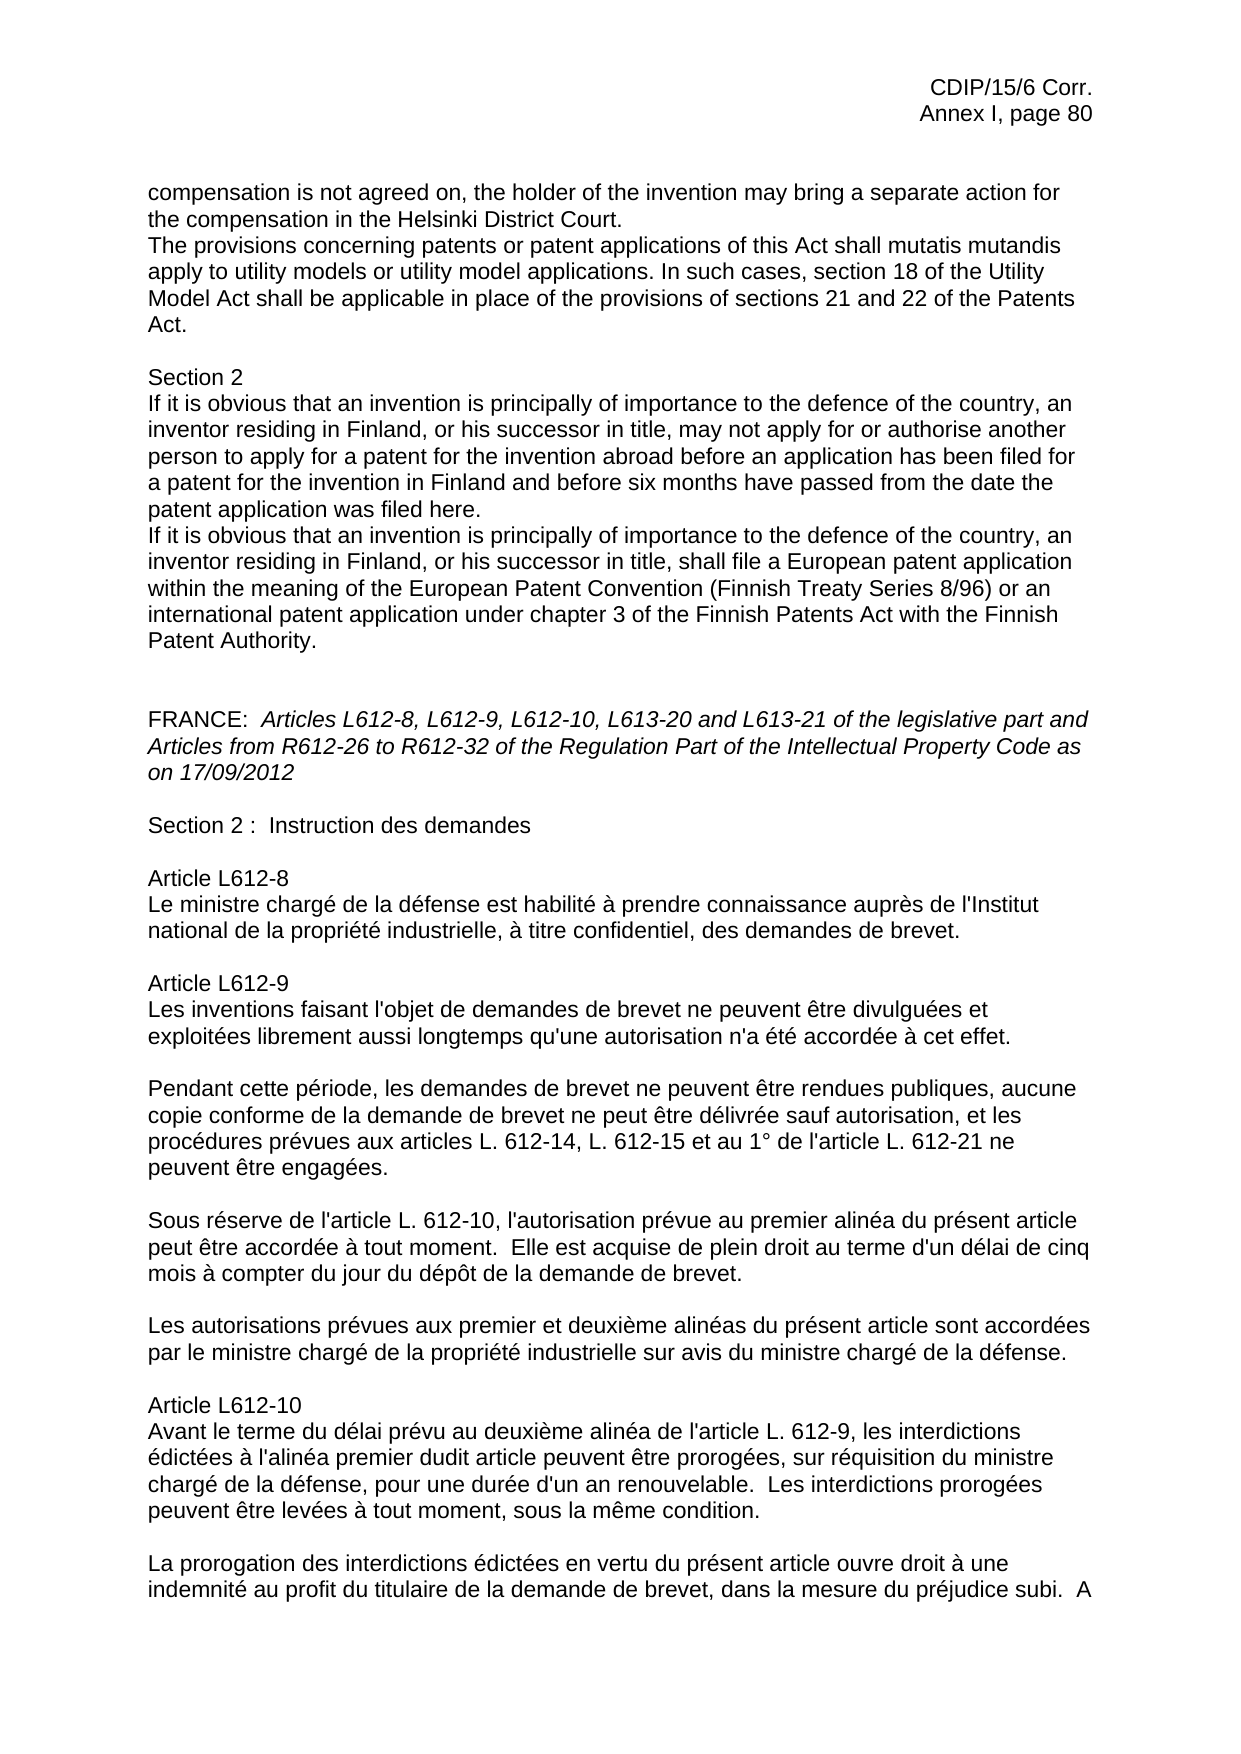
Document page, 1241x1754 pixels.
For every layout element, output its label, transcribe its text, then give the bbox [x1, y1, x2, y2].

text Article L612-10 [148, 1392, 1093, 1418]
text Article L612-8 [148, 864, 1093, 891]
text Section 2 [148, 364, 1093, 390]
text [148, 179, 1093, 232]
text If it is obvious that an invention is principally of importance to the defence of the country, an inventor residing in Finland, or his successor in title, may not apply for or authorise another person to apply for a patent for the invention abroad before an application has been filed for a patent for the invention in Finland and before six months have passed from the date the patent application was filed here. [148, 390, 1093, 522]
text Les autorisations prévues aux premier et deuxième alinéas du présent article sont accordées par le ministre chargé de la propriété industrielle sur avis du ministre chargé de la défense. [148, 1312, 1093, 1365]
text FRANCE: Articles L612-8, L612-9, L612-10, L613-20 and L613-21 of the legislative part and Articles from R612-26 to R612-32 of the Regulation Part of the Intellectual Property Code as on 17/09/2012 [148, 706, 1093, 785]
text Le ministre chargé de la défense est habilité à prendre connaissance auprès de l'Institut national de la propriété industrielle, à titre confidentiel, des demandes de brevet. [148, 891, 1093, 943]
text Article L612-9 [148, 970, 1093, 996]
text Section 2 : Instruction des demandes [148, 812, 1093, 838]
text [148, 1550, 1093, 1602]
text Sous réserve de l'article L. 612-10, l'autorisation prévue au premier alinéa du présent article peut être accordée à tout moment. Elle est acquise de plein droit au terme d'un délai de cinq mois à compter du jour du dépôt de la demande de brevet. [148, 1207, 1093, 1286]
text Pendant cette période, les demandes de brevet ne peuvent être rendues publiques, aucune copie conforme de la demande de brevet ne peut être délivrée sauf autorisation, et les procédures prévues aux articles L. 612-14, L. 612-15 et au 1° de l'article L. 612-21 ne peuvent être engagées. [148, 1075, 1093, 1181]
text If it is obvious that an invention is principally of importance to the defence of the country, an inventor residing in Finland, or his successor in title, shall file a European patent application within the meaning of the European Patent Convention (Finnish Treaty Series 8/96) or an international patent application under chapter 3 of the Finnish Patents Act with the Finnish Patent Authority. [148, 522, 1093, 654]
text Les inventions faisant l'objet de demandes de brevet ne peuvent être divulguées et exploitées librement aussi longtemps qu'une autorisation n'a été accordée à cet effet. [148, 996, 1093, 1049]
text The provisions concerning patents or patent applications of this Act shall mutatis mutandis apply to utility models or utility model applications. In such cases, section 18 of the Utility Model Act shall be applicable in place of the provisions of sections 21 and 22 of the Patents Act. [148, 232, 1093, 337]
text Avant le terme du délai prévu au deuxième alinéa de l'article L. 612-9, les interdictions édictées à l'alinéa premier dudit article peuvent être prorogées, sur réquisition du ministre chargé de la défense, pour une durée d'un an renouvelable. Les interdictions prorogées peuvent être levées à tout moment, sous la même condition. [148, 1418, 1093, 1523]
